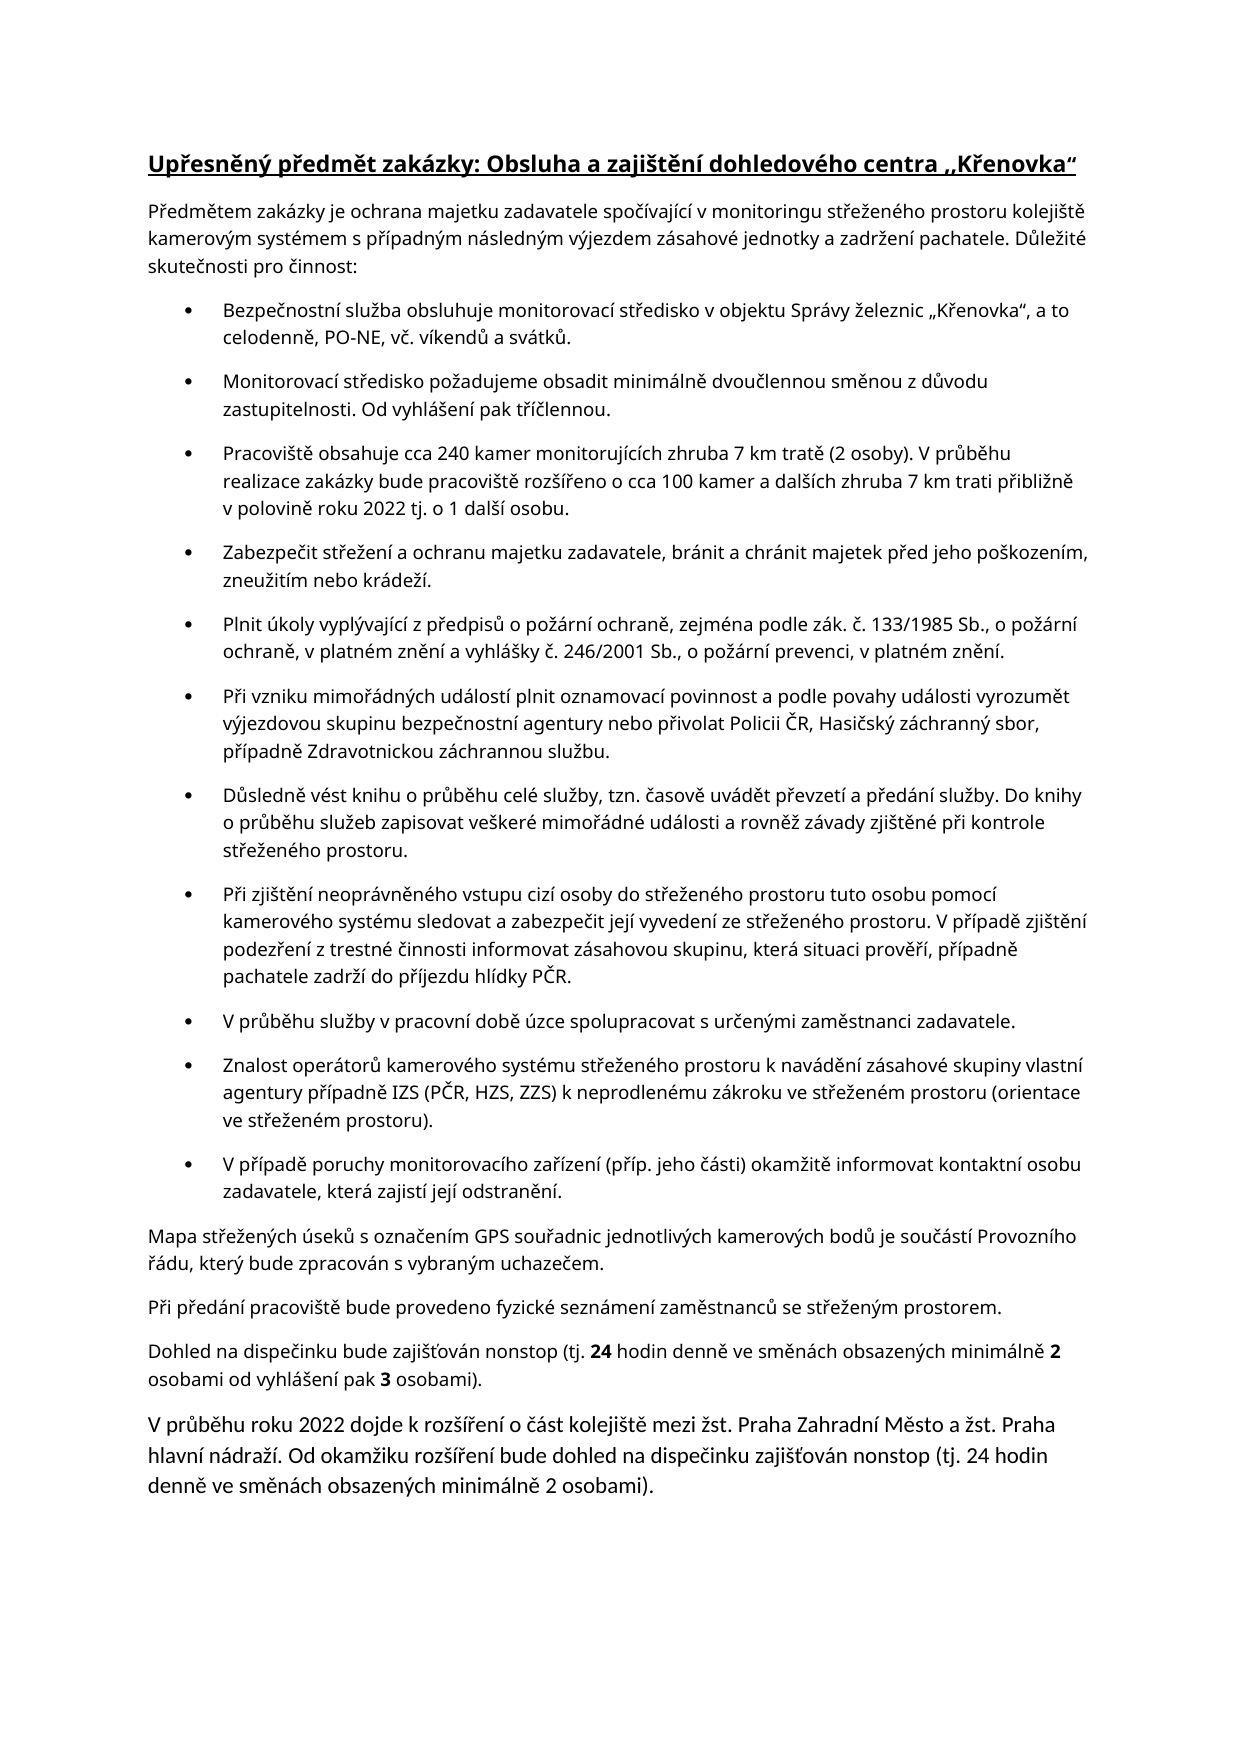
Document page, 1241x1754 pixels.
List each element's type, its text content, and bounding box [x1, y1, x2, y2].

list Zabezpečit střežení a ochranu majetku zadavatele, bránit a chránit majetek před jeho poškozením, zneužitím nebo krádeží. [185, 540, 1093, 593]
list Při zjištění neoprávněného vstupu cizí osoby do střeženého prostoru tuto osobu pomocí kamerového systému sledovat a zabezpečit její vyvedení ze střeženého prostoru. V případě zjištění podezření z trestné činnosti informovat zásahovou skupinu, která situaci prověří, případně pachatele zadrží do příjezdu hlídky PČR. [185, 881, 1093, 989]
text Mapa střežených úseků s označením GPS souřadnic jednotlivých kamerových bodů je součástí Provozního řádu, který bude zpracován s vybraným uchazečem. [148, 1223, 1093, 1276]
text Upřesněný předmět zakázky: Obsluha a zajištění dohledového centra ,,Křenovka“ [148, 148, 1093, 179]
list Při vzniku mimořádných událostí plnit oznamovací povinnost a podle povahy události vyrozumět výjezdovou skupinu bezpečnostní agentury nebo přivolat Policii ČR, Hasičský záchranný sbor, případně Zdravotnickou záchrannou službu. [185, 683, 1093, 763]
list Pracoviště obsahuje cca 240 kamer monitorujících zhruba 7 km tratě (2 osoby). V průběhu realizace zakázky bude pracoviště rozšířeno o cca 100 kamer a dalších zhruba 7 km trati přibližně v polovině roku 2022 tj. o 1 další osobu. [185, 441, 1093, 521]
list Monitorovací středisko požadujeme obsadit minimálně dvoučlennou směnou z důvodu zastupitelnosti. Od vyhlášení pak tříčlennou. [185, 369, 1093, 422]
list V průběhu služby v pracovní době úzce spolupracovat s určenými zaměstnanci zadavatele. [185, 1008, 1093, 1033]
list Důsledně vést knihu o průběhu celé služby, tzn. časově uvádět převzetí a předání služby. Do knihy o průběhu služeb zapisovat veškeré mimořádné události a rovněž závady zjištěné při kontrole střeženého prostoru. [185, 782, 1093, 863]
text V průběhu roku 2022 dojde k rozšíření o část kolejiště mezi žst. Praha Zahradní Město a žst. Praha hlavní nádraží. Od okamžiku rozšíření bude dohled na dispečinku zajišťován nonstop (tj. 24 hodin denně ve směnách obsazených minimálně 2 osobami). [148, 1411, 1093, 1499]
list V případě poruchy monitorovacího zařízení (příp. jeho části) okamžitě informovat kontaktní osobu zadavatele, která zajistí její odstranění. [185, 1151, 1093, 1204]
list Plnit úkoly vyplývající z předpisů o požární ochraně, zejména podle zák. č. 133/1985 Sb., o požární ochraně, v platném znění a vyhlášky č. 246/2001 Sb., o požární prevenci, v platném znění. [185, 611, 1093, 664]
text Předmětem zakázky je ochrana majetku zadavatele spočívající v monitoringu střeženého prostoru kolejiště kamerovým systémem s případným následným výjezdem zásahové jednotky a zadržení pachatele. Důležité skutečnosti pro činnost: [148, 198, 1093, 278]
list Bezpečnostní služba obsluhuje monitorovací středisko v objektu Správy železnic „Křenovka“, a to celodenně, PO-NE, vč. víkendů a svátků. [185, 297, 1093, 350]
text Dohled na dispečinku bude zajišťován nonstop (tj. 24 hodin denně ve směnách obsazených minimálně 2 osobami od vyhlášení pak 3 osobami). [148, 1339, 1093, 1392]
list Znalost operátorů kamerového systému střeženého prostoru k navádění zásahové skupiny vlastní agentury případně IZS (PČR, HZS, ZZS) k neprodlenému zákroku ve střeženém prostoru (orientace ve střeženém prostoru). [185, 1052, 1093, 1133]
text Při předání pracoviště bude provedeno fyzické seznámení zaměstnanců se střeženým prostorem. [148, 1295, 1093, 1320]
